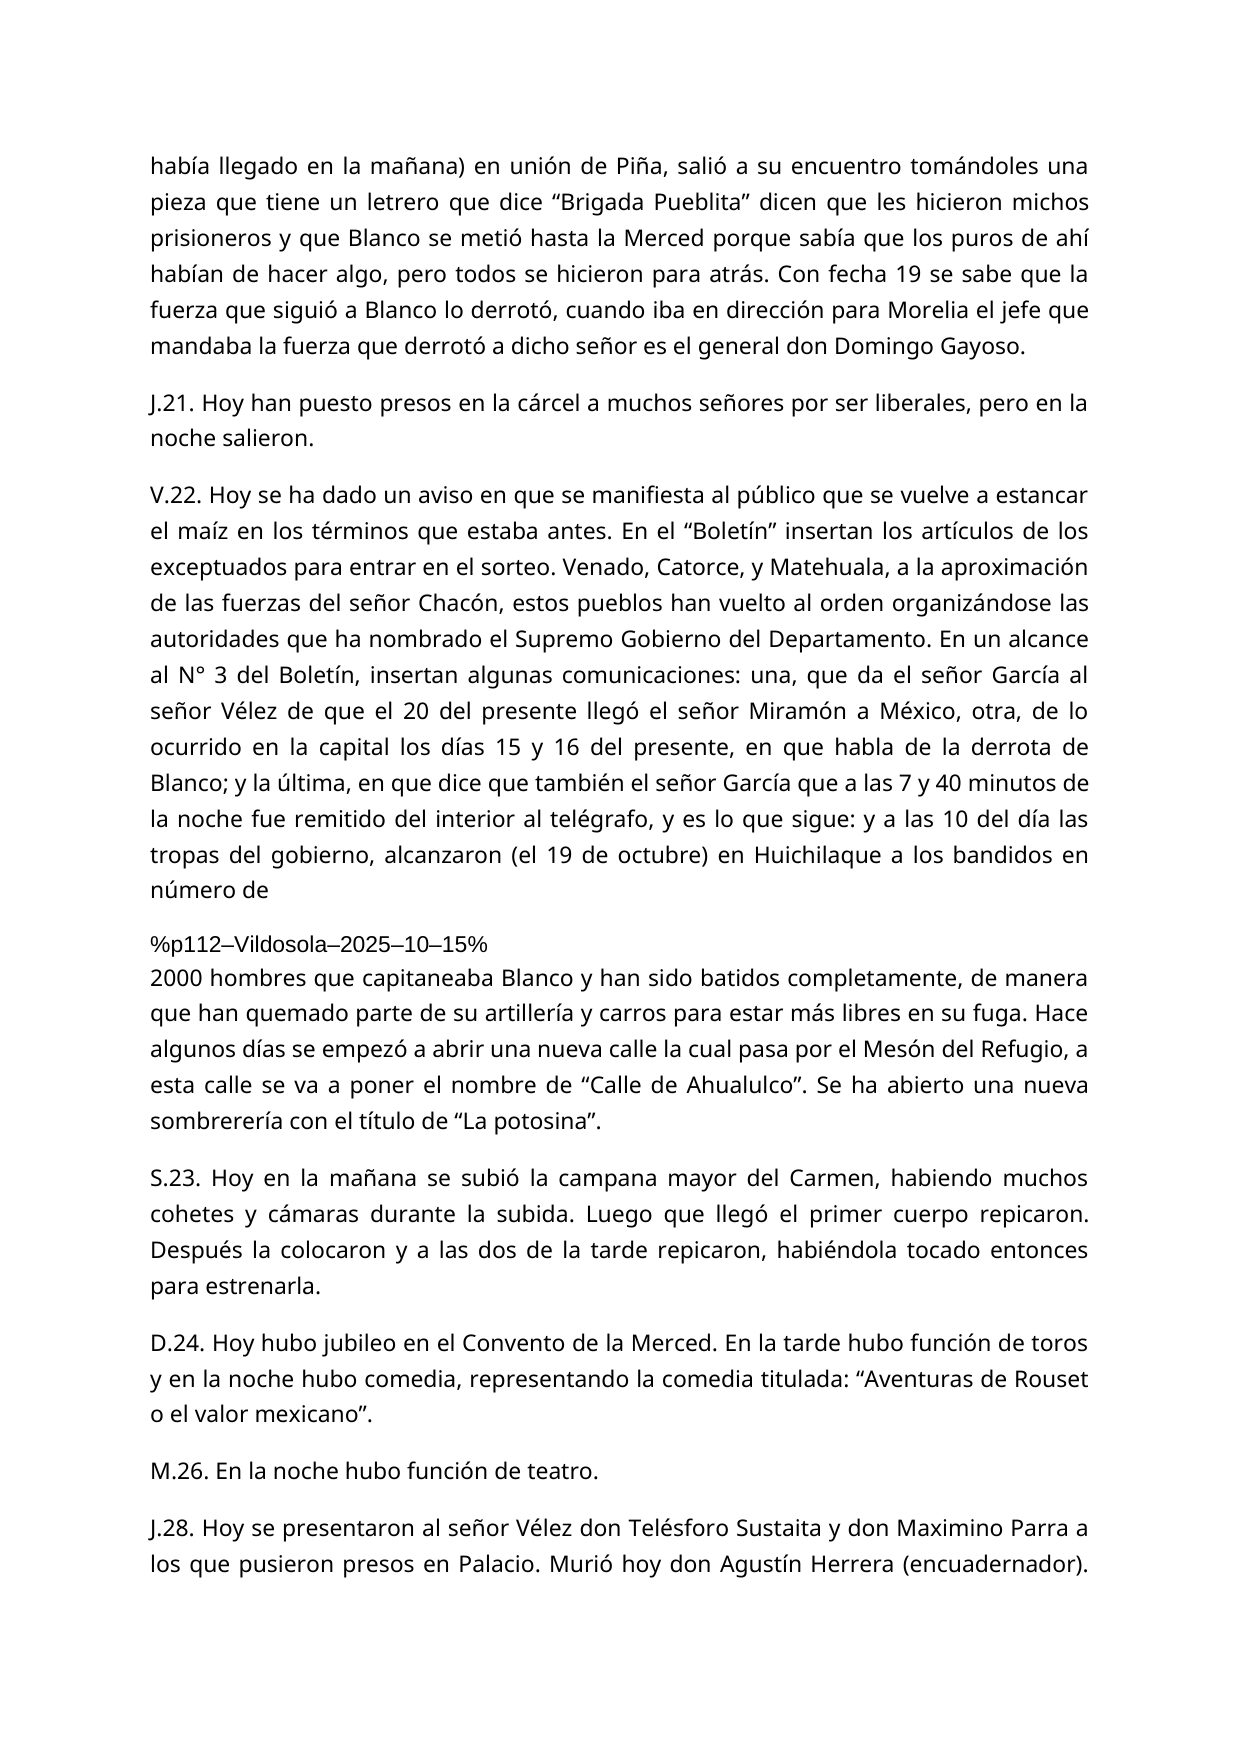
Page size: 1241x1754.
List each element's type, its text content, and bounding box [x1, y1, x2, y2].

text J.21. Hoy han puesto presos en la cárcel a muchos señores por ser liberales, pero en la noche salieron. [150, 386, 1090, 454]
text S.23. Hoy en la mañana se subió la campana mayor del Carmen, habiendo muchos cohetes y cámaras durante la subida. Luego que llegó el primer cuerpo repicaron. Después la colocaron y a las dos de la tarde repicaron, habiéndola tocado entonces para estrenarla. [150, 1162, 1090, 1301]
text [150, 150, 1090, 361]
text 2000 hombres que capitaneaba Blanco y han sido batidos completamente, de manera que han quemado parte de su artillería y carros para estar más libres en su fuga. Hace algunos días se empezó a abrir una nueva calle la cual pasa por el Mesón del Refugio, a esta calle se va a poner el nombre de “Calle de Ahualulco”. Se ha abierto una nueva sombrerería con el título de “La potosina”. [150, 961, 1090, 1136]
text M.26. En la noche hubo función de teatro. [150, 1455, 1090, 1486]
text D.24. Hoy hubo jubileo en el Convento de la Merced. En la tarde hubo función de toros y en la noche hubo comedia, representando la comedia titulada: “Aventuras de Rouset o el valor mexicano”. [150, 1327, 1090, 1430]
text %p112–Vildosola–2025–10–15% [150, 931, 1090, 958]
text V.22. Hoy se ha dado un aviso en que se manifiesta al público que se vuelve a estancar el maíz en los términos que estaba antes. En el “Boletín” insertan los artículos de los exceptuados para entrar en el sorteo. Venado, Catorce, y Matehuala, a la aproximación de las fuerzas del señor Chacón, estos pueblos han vuelto al orden organizándose las autoridades que ha nombrado el Supremo Gobierno del Departamento. En un alcance al N° 3 del Boletín, insertan algunas comunicaciones: una, que da el señor García al señor Vélez de que el 20 del presente llegó el señor Miramón a México, otra, de lo ocurrido en la capital los días 15 y 16 del presente, en que habla de la derrota de Blanco; y la última, en que dice que también el señor García que a las 7 y 40 minutos de la noche fue remitido del interior al telégrafo, y es lo que sigue: y a las 10 del día las tropas del gobierno, alcanzaron (el 19 de octubre) en Huichilaque a los bandidos en número de [150, 479, 1090, 906]
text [150, 1512, 1090, 1579]
